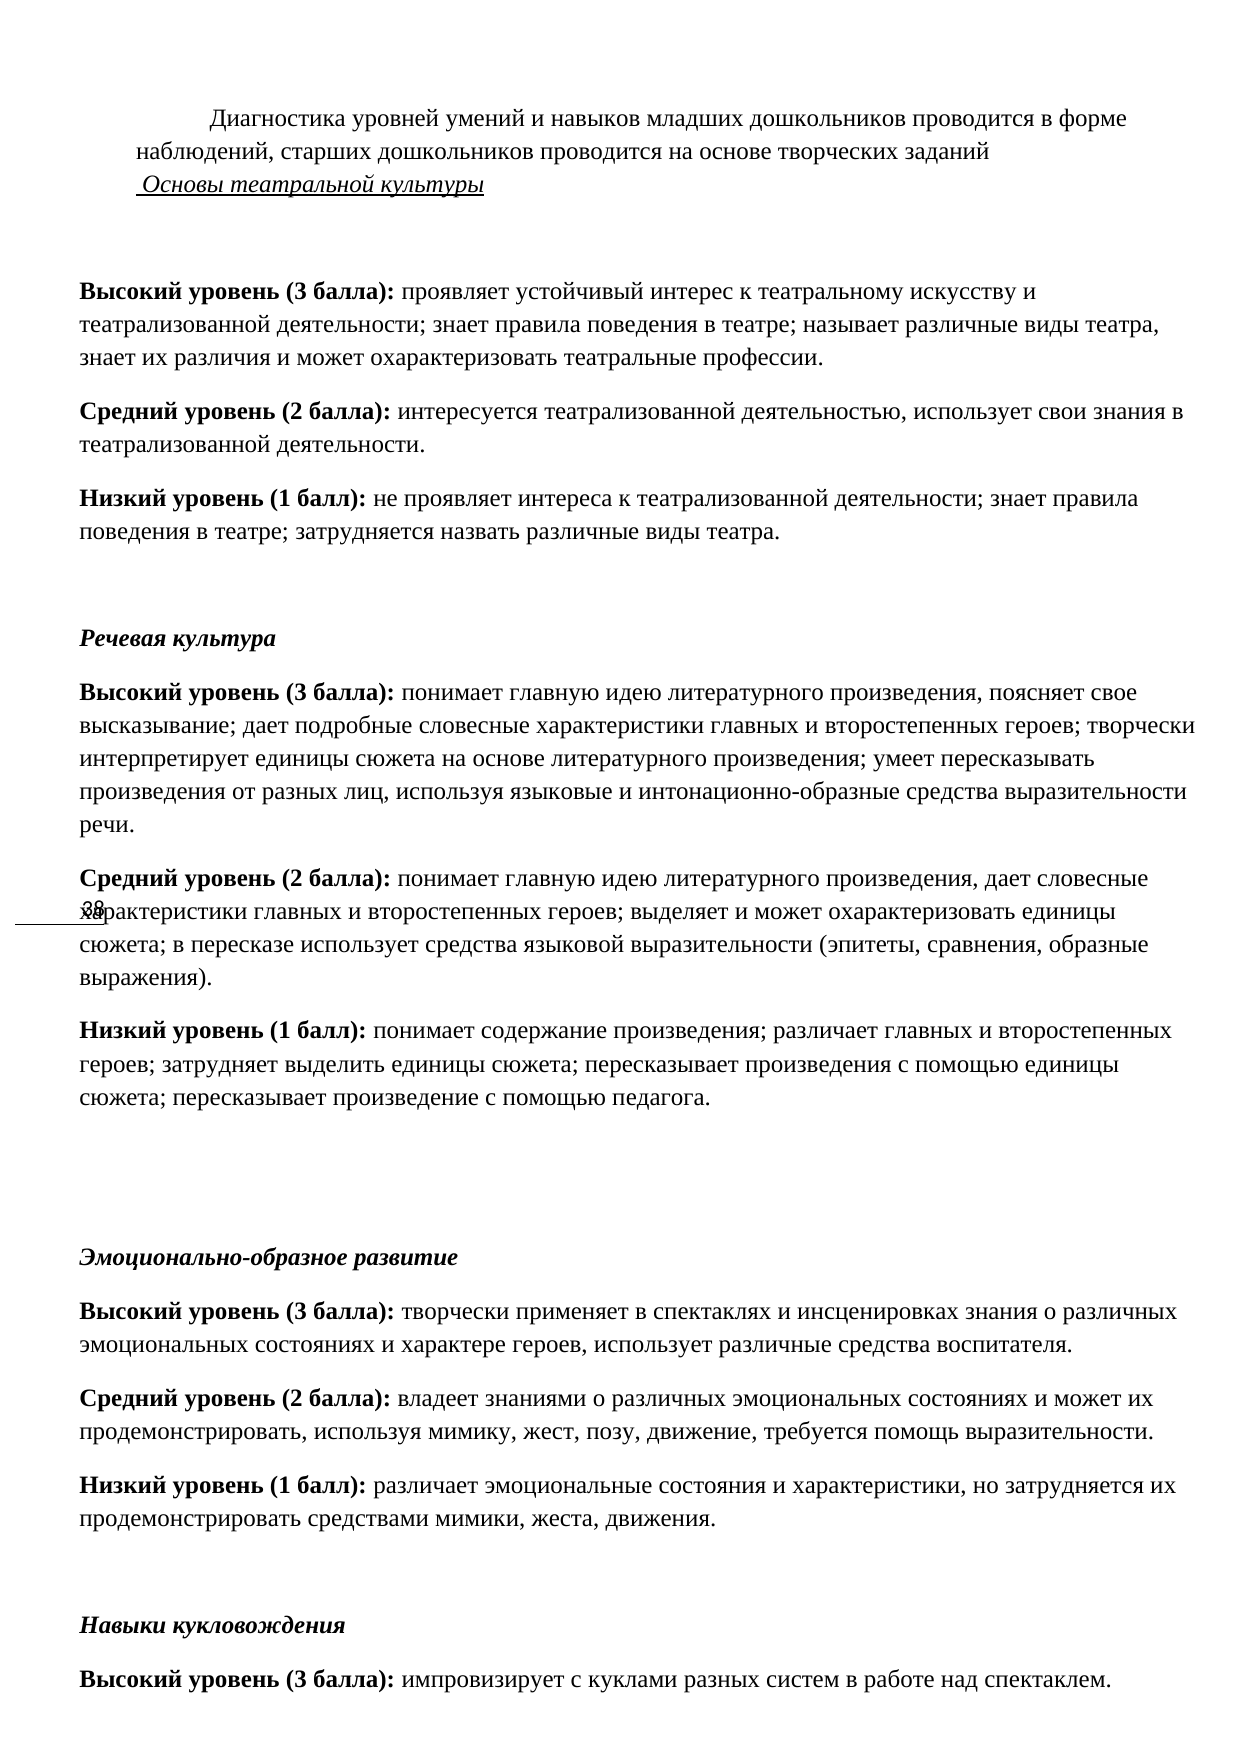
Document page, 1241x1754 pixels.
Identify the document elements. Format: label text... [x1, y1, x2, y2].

text Диагностика уровней умений и навыков младших дошкольников проводится в форме наблюдений, старших дошкольников проводится на основе творческих заданий [136, 103, 1151, 165]
text Низкий уровень (1 балл): различает эмоциональные состояния и характеристики, но затрудняется их продемонстрировать средствами мимики, жеста, движения. [79, 1470, 1207, 1532]
text Средний уровень (2 балла): интересуется театрализованной деятельностью, использует свои знания в театрализованной деятельности. [79, 396, 1207, 458]
text Высокий уровень (3 балла): проявляет устойчивый интерес к театральному искусству и театрализованной деятельности; знает правила поведения в театре; называет различные виды театра, знает их различия и может охарактеризовать театральные профессии. [79, 276, 1207, 371]
text Высокий уровень (3 балла): понимает главную идею литературного произведения, поясняет свое высказывание; дает подробные словесные характеристики главных и второстепенных героев; творчески интерпретирует единицы сюжета на основе литературного произведения; умеет пересказывать произведения от разных лиц, используя языковые и интонационно-образные средства выразительности речи. [79, 677, 1207, 838]
text Основы театральной культуры [136, 169, 1207, 198]
text Низкий уровень (1 балл): понимает содержание произведения; различает главных и второстепенных героев; затрудняет выделить единицы сюжета; пересказывает произведения с помощью единицы сюжета; пересказывает произведение с помощью педагога. [79, 1016, 1207, 1110]
text Средний уровень (2 балла): владеет знаниями о различных эмоциональных состояниях и может их продемонстрировать, используя мимику, жест, позу, движение, требуется помощь выразительности. [79, 1383, 1207, 1445]
text Высокий уровень (3 балла): импровизирует с куклами разных систем в работе над спектаклем. [79, 1664, 1207, 1692]
text Эмоционально-образное развитие [79, 1242, 1207, 1271]
text Средний уровень (2 балла): понимает главную идею литературного произведения, дает словесные характеристики главных и второстепенных героев; выделяет и может охарактеризовать единицы сюжета; в пересказе использует средства языковой выразительности (эпитеты, сравнения, образные выражения). [79, 863, 1207, 991]
text Речевая культура [79, 623, 1207, 652]
text Высокий уровень (3 балла): творчески применяет в спектаклях и инсценировках знания о различных эмоциональных состояниях и характере героев, использует различные средства воспитателя. [79, 1296, 1207, 1358]
text Навыки кукловождения [79, 1610, 1207, 1639]
text Низкий уровень (1 балл): не проявляет интереса к театрализованной деятельности; знает правила поведения в театре; затрудняется назвать различные виды театра. [79, 483, 1207, 545]
